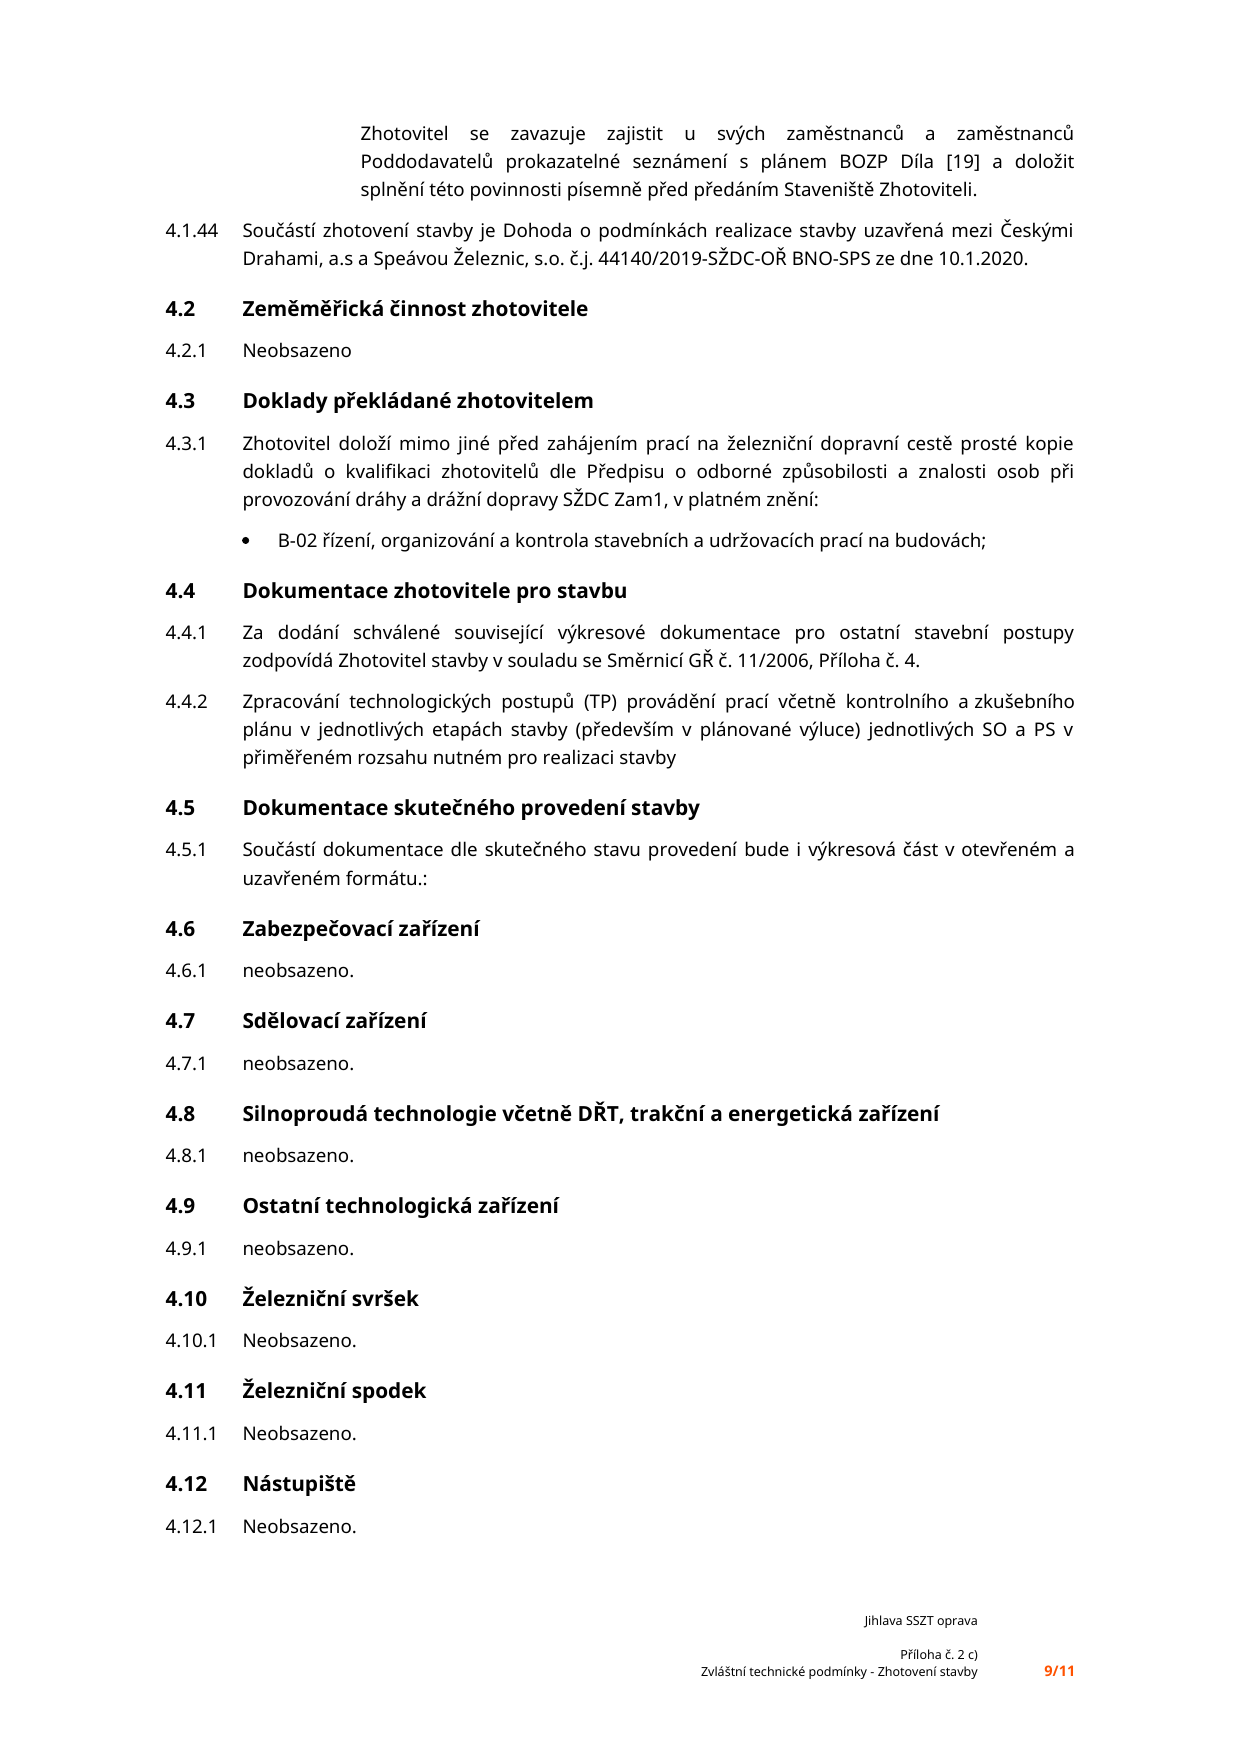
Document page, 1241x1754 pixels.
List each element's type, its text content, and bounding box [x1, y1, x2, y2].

text Zpracování technologických postupů (TP) provádění prací včetně kontrolního a zkušebního plánu v jednotlivých etapách stavby (především v plánované výluce) jednotlivých SO a PS v přiměřeném rozsahu nutném pro realizaci stavby [165, 688, 1075, 770]
text Součástí dokumentace dle skutečného stavu provedení bude i výkresová část v otevřeném a uzavřeném formátu.: [165, 837, 1075, 890]
text Zhotovitel doloží mimo jiné před zahájením prací na železniční dopravní cestě prosté kopie dokladů o kvalifikaci zhotovitelů dle Předpisu o odborné způsobilosti a znalosti osob při provozování dráhy a drážní dopravy SŽDC Zam1, v platném znění: [165, 430, 1075, 512]
text neobsazeno. [165, 957, 1075, 983]
list B-02 řízení, organizování a kontrola stavebních a udržovacích prací na budovách; [242, 527, 1075, 552]
text Neobsazeno. [165, 1420, 1075, 1446]
text Sdělovací zařízení [165, 1006, 1075, 1035]
text neobsazeno. [165, 1235, 1075, 1261]
text Silnoproudá technologie včetně DŘT, trakční a energetická zařízení [165, 1099, 1075, 1127]
text Zabezpečovací zařízení [165, 914, 1075, 942]
text Nástupiště [165, 1469, 1075, 1498]
text Neobsazeno. [165, 1513, 1075, 1538]
text Dokumentace zhotovitele pro stavbu [165, 576, 1075, 604]
text Za dodání schválené související výkresové dokumentace pro ostatní stavební postupy zodpovídá Zhotovitel stavby v souladu se Směrnicí GŘ č. 11/2006, Příloha č. 4. [165, 619, 1075, 673]
text neobsazeno. [165, 1050, 1075, 1076]
text Železniční spodek [165, 1377, 1075, 1405]
text Neobsazeno [165, 338, 1075, 363]
list Zhotovitel se zavazuje zajistit u svých zaměstnanců a zaměstnanců Poddodavatelů prokazatelné seznámení s plánem BOZP Díla [19] a doložit splnění této povinnosti písemně před předáním Staveniště Zhotoviteli. [360, 121, 1075, 202]
text Doklady překládané zhotovitelem [165, 387, 1075, 415]
text Železniční svršek [165, 1284, 1075, 1312]
text Dokumentace skutečného provedení stavby [165, 793, 1075, 821]
text Ostatní technologická zařízení [165, 1191, 1075, 1220]
text Zeměměřická činnost zhotovitele [165, 294, 1075, 322]
text Neobsazeno. [165, 1328, 1075, 1353]
text Součástí zhotovení stavby je Dohoda o podmínkách realizace stavby uzavřená mezi Českými Drahami, a.s a Speávou Železnic, s.o. č.j. 44140/2019-SŽDC-OŘ BNO-SPS ze dne 10.1.2020. [165, 217, 1075, 271]
text neobsazeno. [165, 1143, 1075, 1168]
